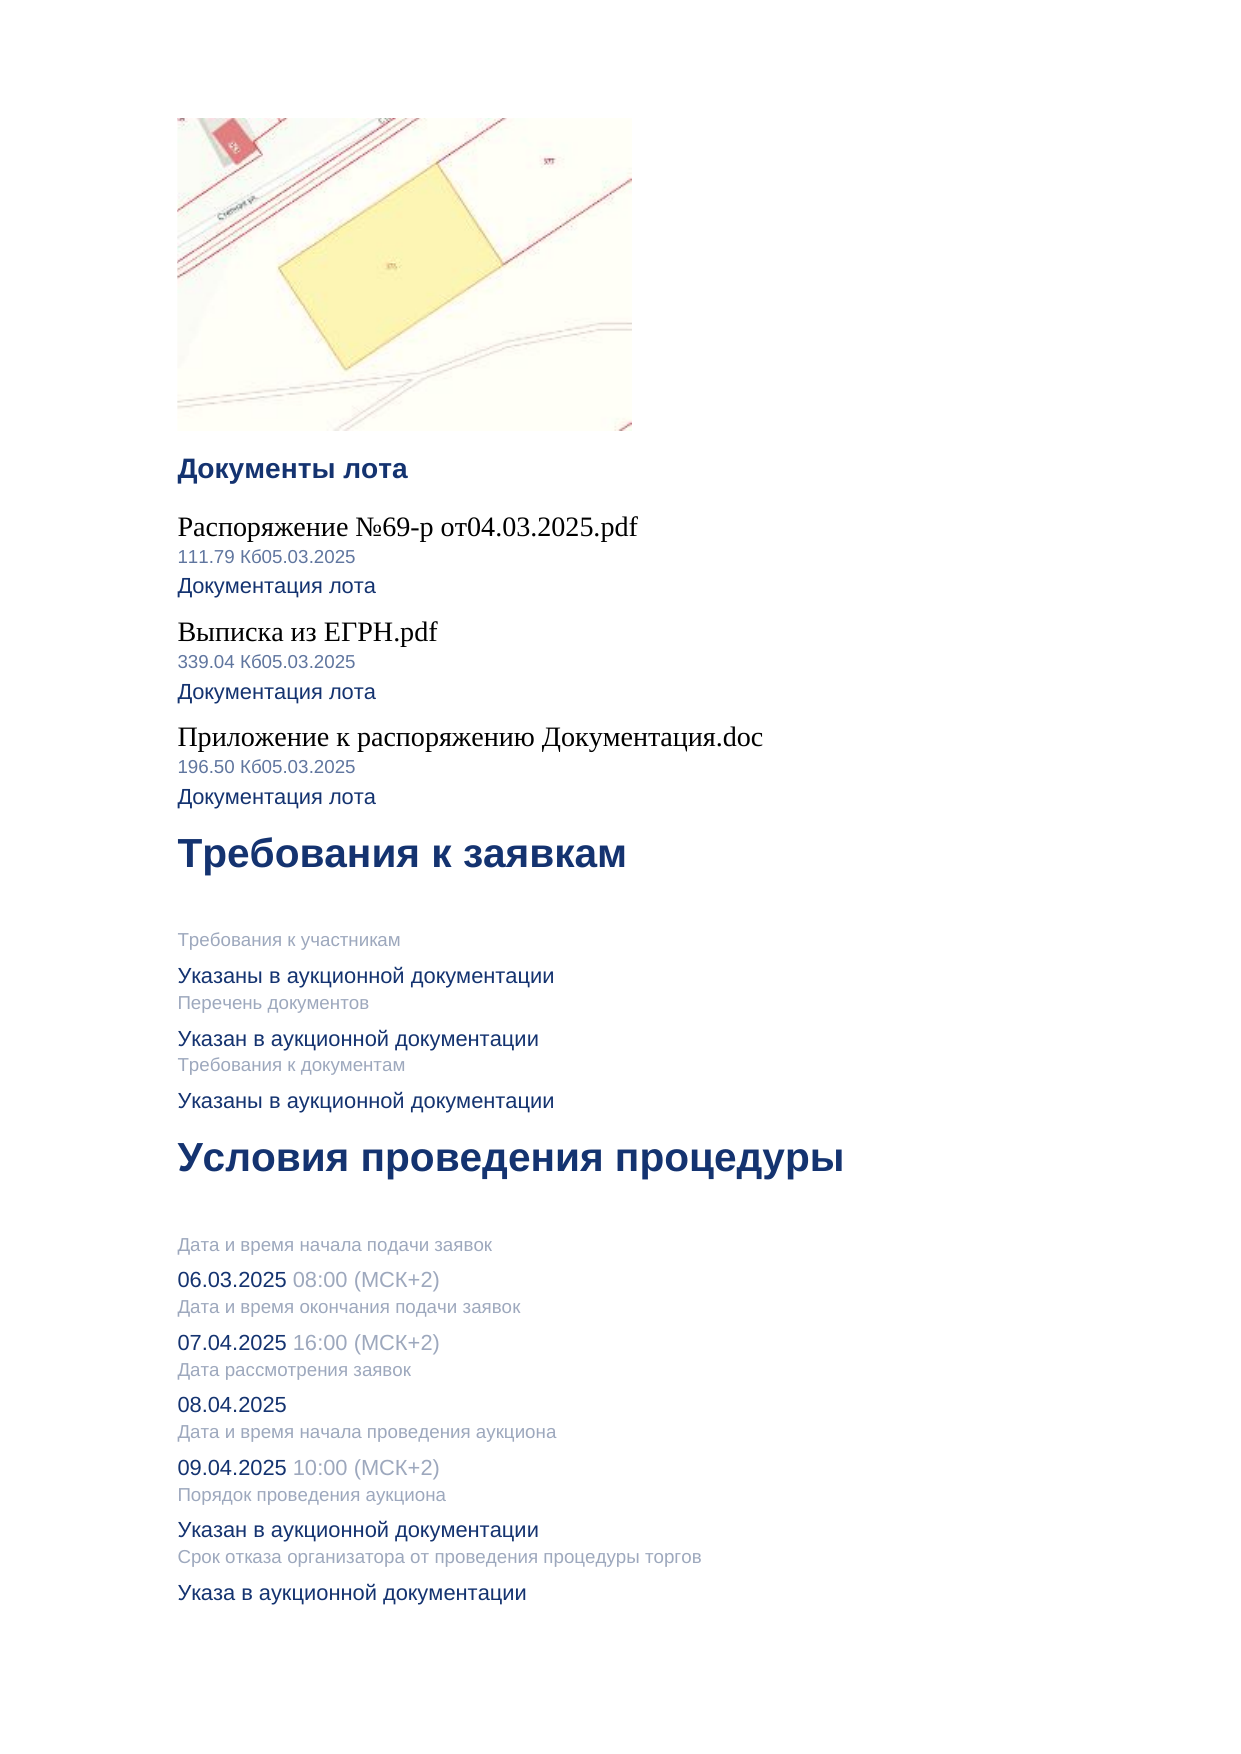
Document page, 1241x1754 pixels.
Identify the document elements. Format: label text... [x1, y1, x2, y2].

text Дата и время начала подачи заявок [177, 1230, 1152, 1255]
text Указаны в аукционной документации [177, 1082, 1152, 1113]
text Перечень документов [177, 988, 1152, 1013]
text Документация лота [177, 567, 1152, 598]
text Срок отказа организатора от проведения процедуры торгов [177, 1542, 1152, 1567]
text Документация лота [177, 778, 1152, 809]
text 196.50 Кб05.03.2025 [177, 753, 1152, 778]
text 08.04.2025 [177, 1386, 1152, 1417]
text Дата и время окончания подачи заявок [177, 1292, 1152, 1317]
text Указан в аукционной документации [177, 1511, 1152, 1542]
text Документация лота [177, 672, 1152, 704]
text Указаны в аукционной документации [177, 957, 1152, 988]
text Указа в аукционной документации [177, 1574, 1152, 1605]
text Дата рассмотрения заявок [177, 1355, 1152, 1380]
text Условия проведения процедуры [177, 1130, 1152, 1180]
picture [177, 118, 632, 431]
text Указан в аукционной документации [177, 1019, 1152, 1051]
text Требования к документам [177, 1051, 1152, 1076]
text 339.04 Кб05.03.2025 [177, 647, 1152, 672]
text 07.04.2025 16:00 (МСК+2) [177, 1324, 1152, 1355]
text Порядок проведения аукциона [177, 1480, 1152, 1505]
text Требования к участникам [177, 926, 1152, 951]
text Приложение к распоряжению Документация.doc [177, 720, 1152, 753]
text Распоряжение №69-р от04.03.2025.pdf [177, 510, 1152, 542]
text 111.79 Кб05.03.2025 [177, 542, 1152, 567]
text Требования к заявкам [177, 826, 1152, 876]
text Документы лота [177, 447, 1152, 485]
text Выписка из ЕГРН.pdf [177, 615, 1152, 647]
text Дата и время начала проведения аукциона [177, 1417, 1152, 1442]
text 06.03.2025 08:00 (МСК+2) [177, 1261, 1152, 1292]
text 09.04.2025 10:00 (МСК+2) [177, 1449, 1152, 1480]
